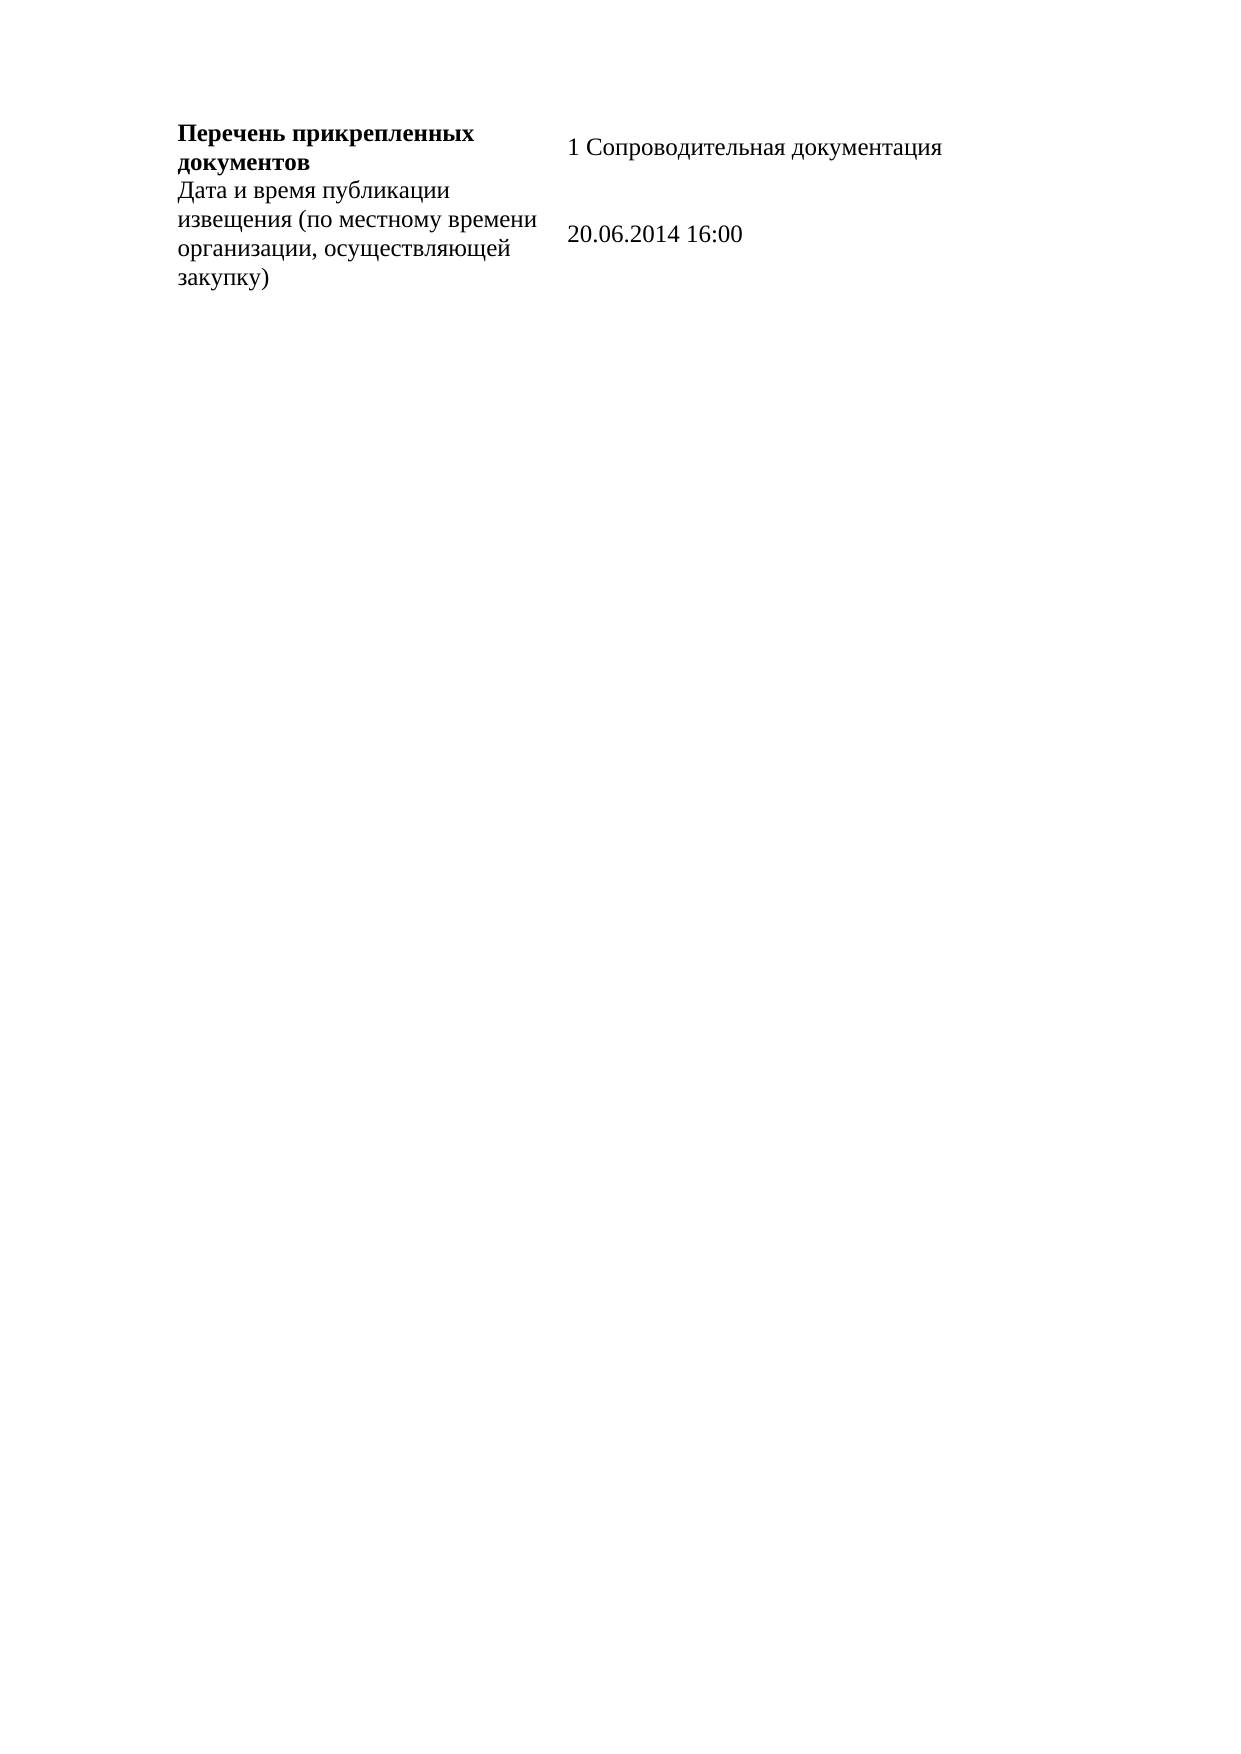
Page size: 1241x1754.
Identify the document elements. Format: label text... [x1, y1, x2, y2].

table_cell Перечень прикрепленных документов [177, 118, 567, 176]
table_cell 1 Сопроводительная документация [567, 118, 1152, 176]
table_cell Дата и время публикации извещения (по местному времени организации, осуществляющей закупку) [177, 176, 567, 291]
table_cell 20.06.2014 16:00 [567, 176, 1152, 291]
